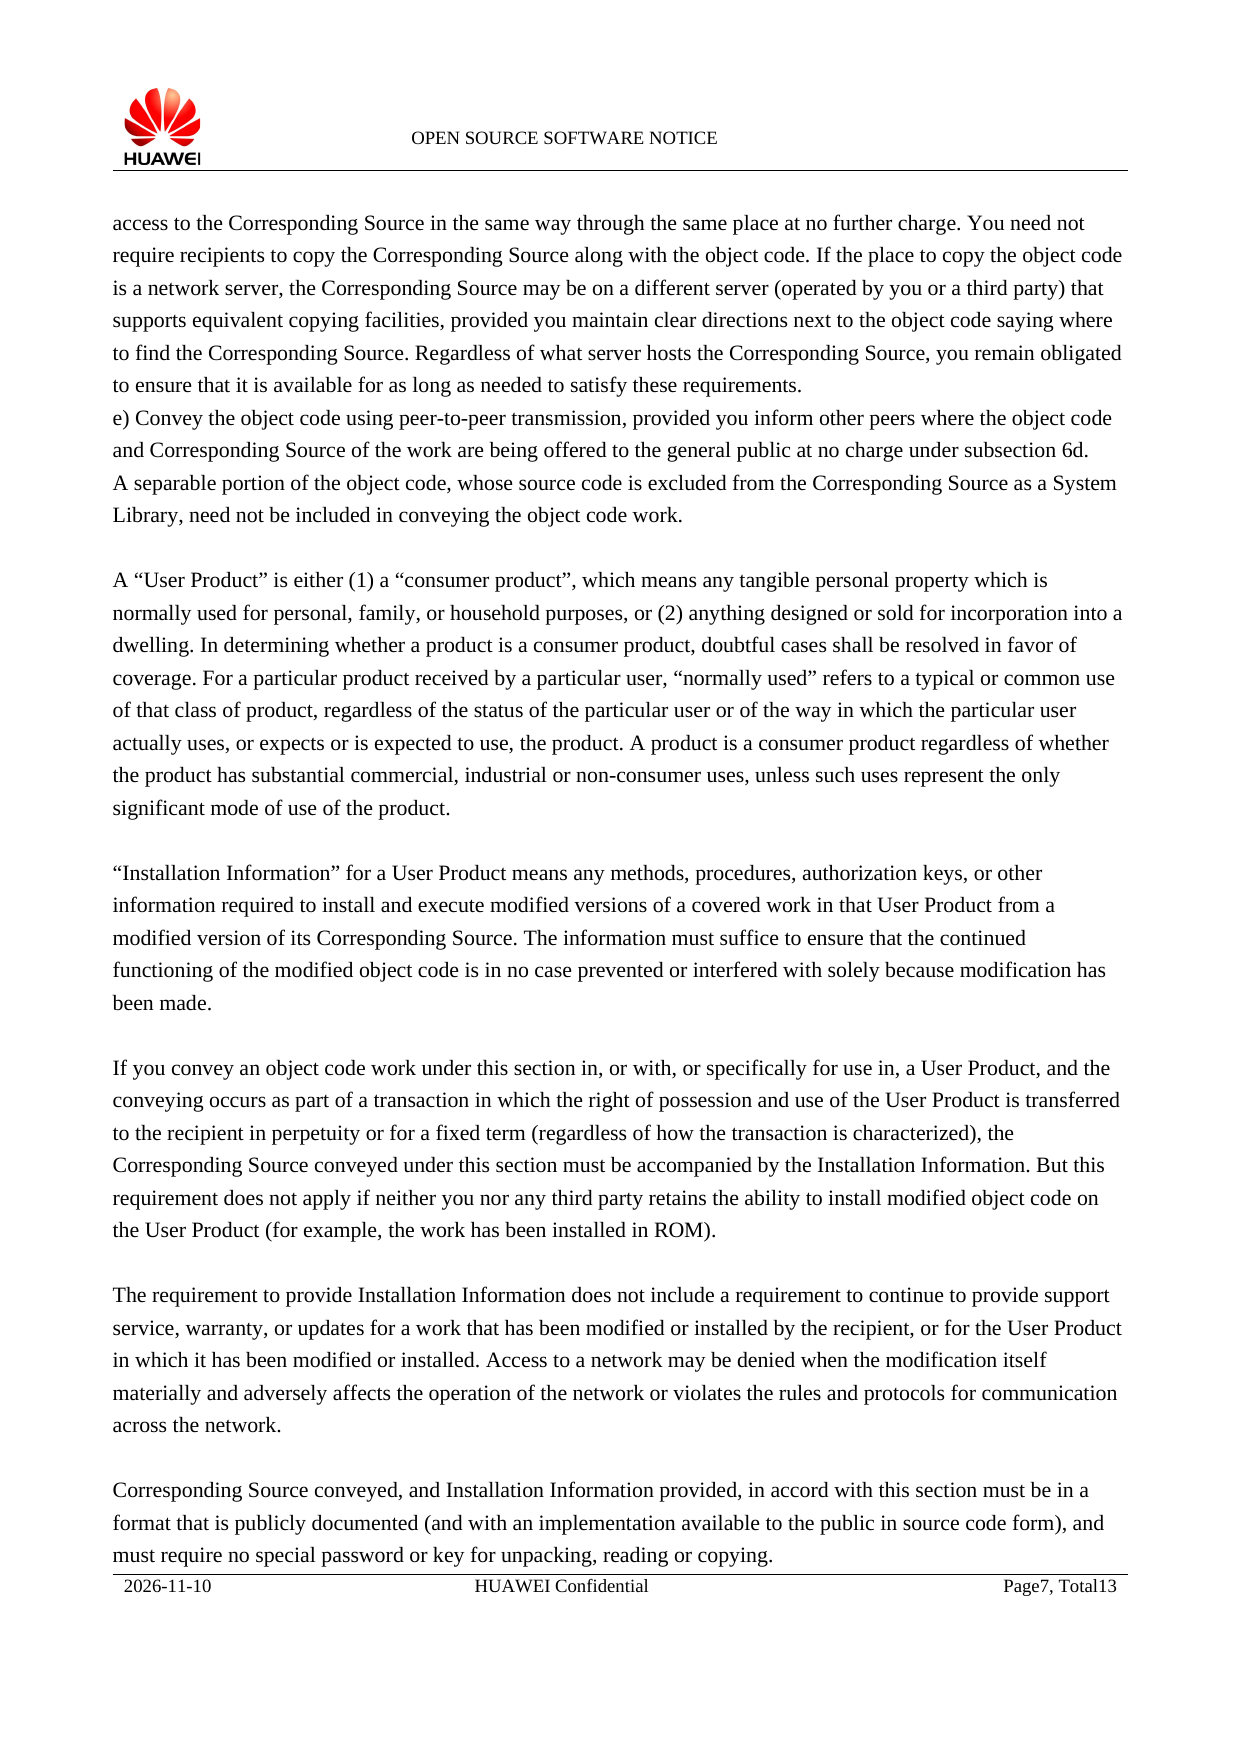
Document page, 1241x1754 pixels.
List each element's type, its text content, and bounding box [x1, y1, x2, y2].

picture [124, 88, 201, 165]
